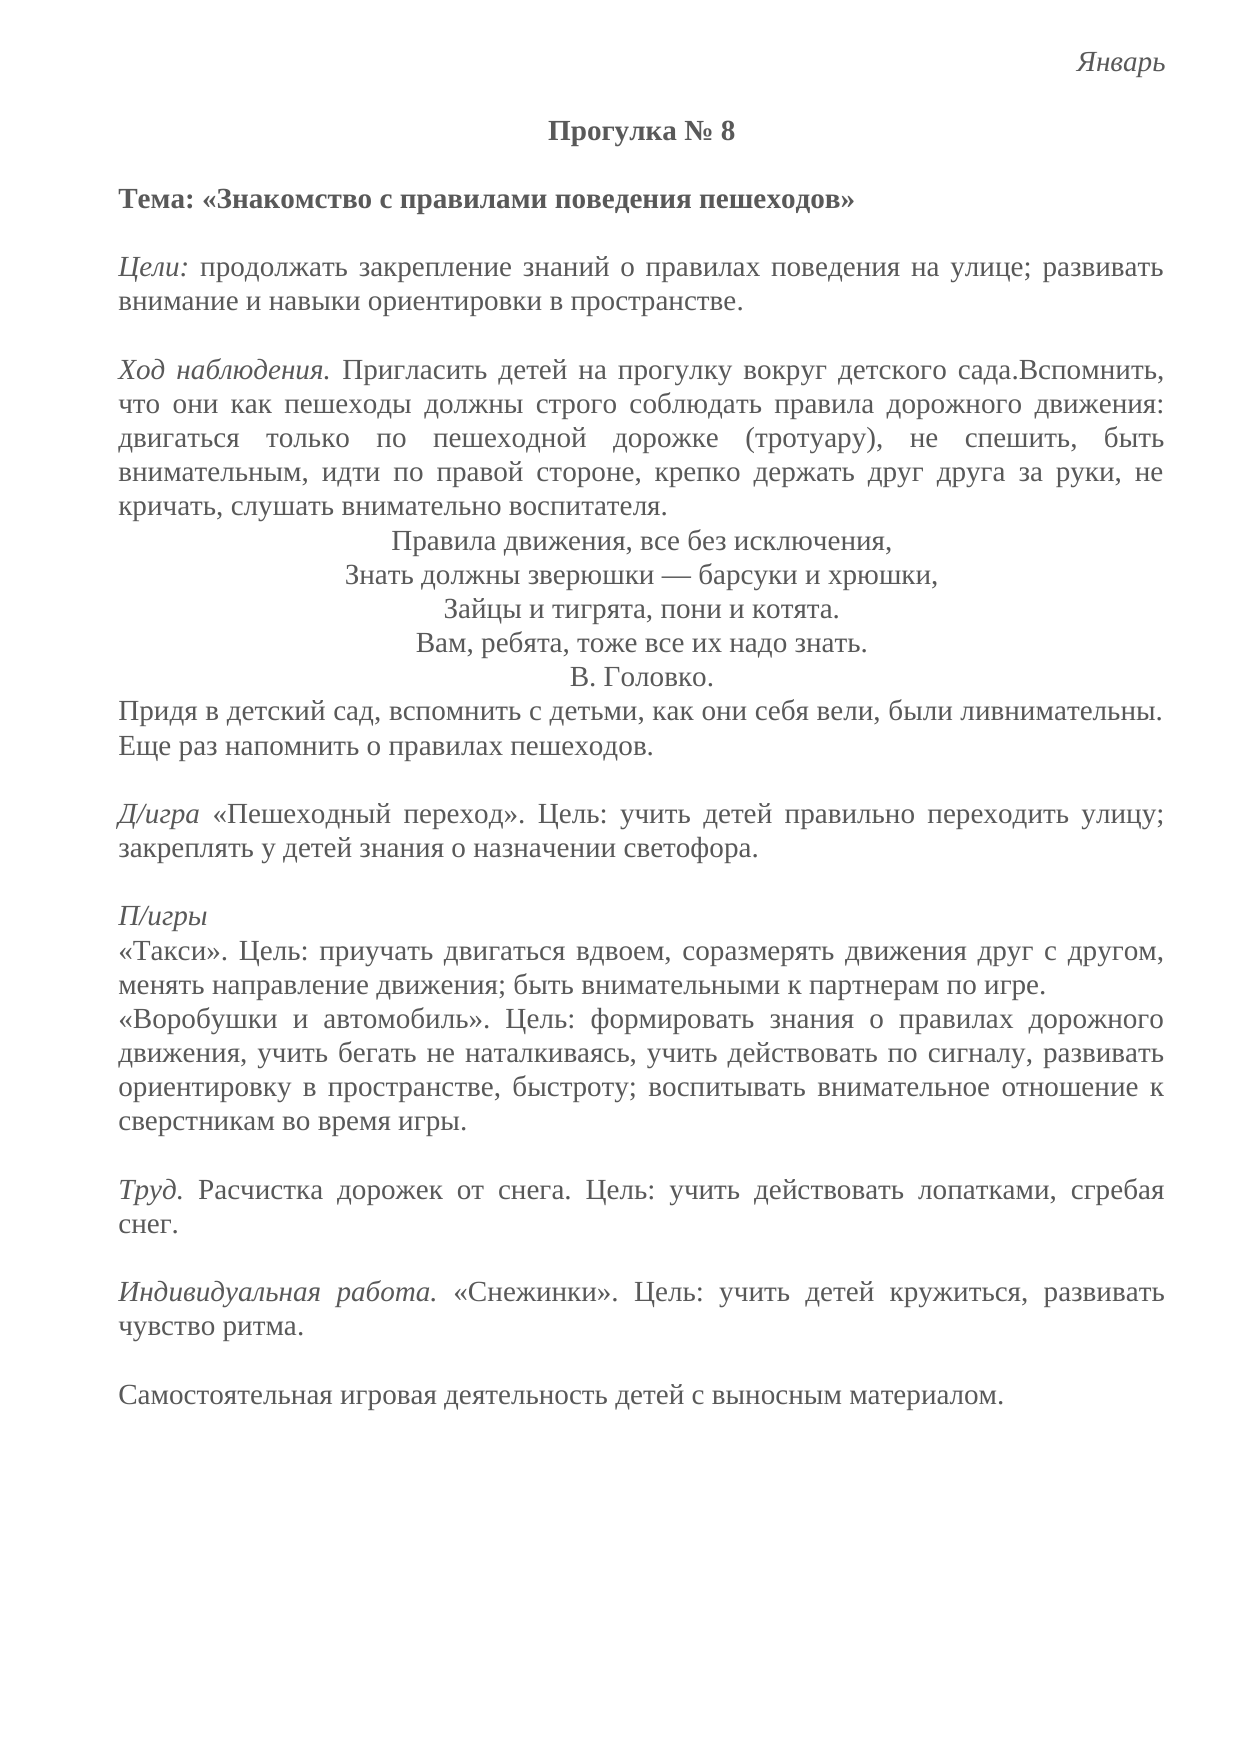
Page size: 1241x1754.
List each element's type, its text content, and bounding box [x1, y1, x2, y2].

text Январь [118, 44, 1165, 78]
text Ход наблюдения. Пригласить детей на прогулку вокруг детского сада.Вспомнить, что они как пешеходы должны строго соблюдать правила дорожного движения: двигаться только по пешеходной дорожке (тротуару), не спешить, быть внимательным, идти по правой стороне, крепко держать друг друга за руки, не кричать, слушать внимательно воспитателя. [118, 351, 1165, 522]
text Правила движения, все без исключения, [118, 522, 1165, 556]
text «Воробушки и автомобиль». Цель: формировать знания о правилах дорожного движения, учить бегать не наталкиваясь, учить действовать по сигналу, развивать ориентировку в пространстве, быстроту; воспитывать внимательное отношение к сверстникам во время игры. [118, 1000, 1165, 1137]
text Зайцы и тигрята, пони и котята. [118, 590, 1165, 624]
text Самостоятельная игровая деятельность детей с выносным материалом. [118, 1376, 1165, 1410]
text Индивидуальная работа. «Снежинки». Цель: учить детей кружиться, развивать чувство ритма. [118, 1274, 1165, 1342]
text Знать должны зверюшки — барсуки и хрюшки, [118, 556, 1165, 590]
text Прогулка № 8 [118, 112, 1165, 146]
text Д/игра «Пешеходный переход». Цель: учить детей правильно переходить улицу; закреплять у детей знания о назначении светофора. [118, 795, 1165, 864]
text Цели: продолжать закрепление знаний о правилах поведения на улице; развивать внимание и навыки ориентировки в пространстве. [118, 249, 1165, 317]
text Тема: «Знакомство с правилами поведения пешеходов» [118, 180, 1165, 214]
text В. Головко. [118, 659, 1165, 693]
text Вам, ребята, тоже все их надо знать. [118, 624, 1165, 659]
text «Такси». Цель: приучать двигаться вдвоем, соразмерять движения друг с другом, менять направление движения; быть внимательными к партнерам по игре. [118, 932, 1165, 1000]
text Труд. Расчистка дорожек от снега. Цель: учить действовать лопатками, сгребая снег. [118, 1171, 1165, 1239]
text Придя в детский сад, вспомнить с детьми, как они себя вели, были ливнимательны. Еще раз напомнить о правилах пешеходов. [118, 693, 1165, 761]
text П/игры [118, 898, 1165, 932]
